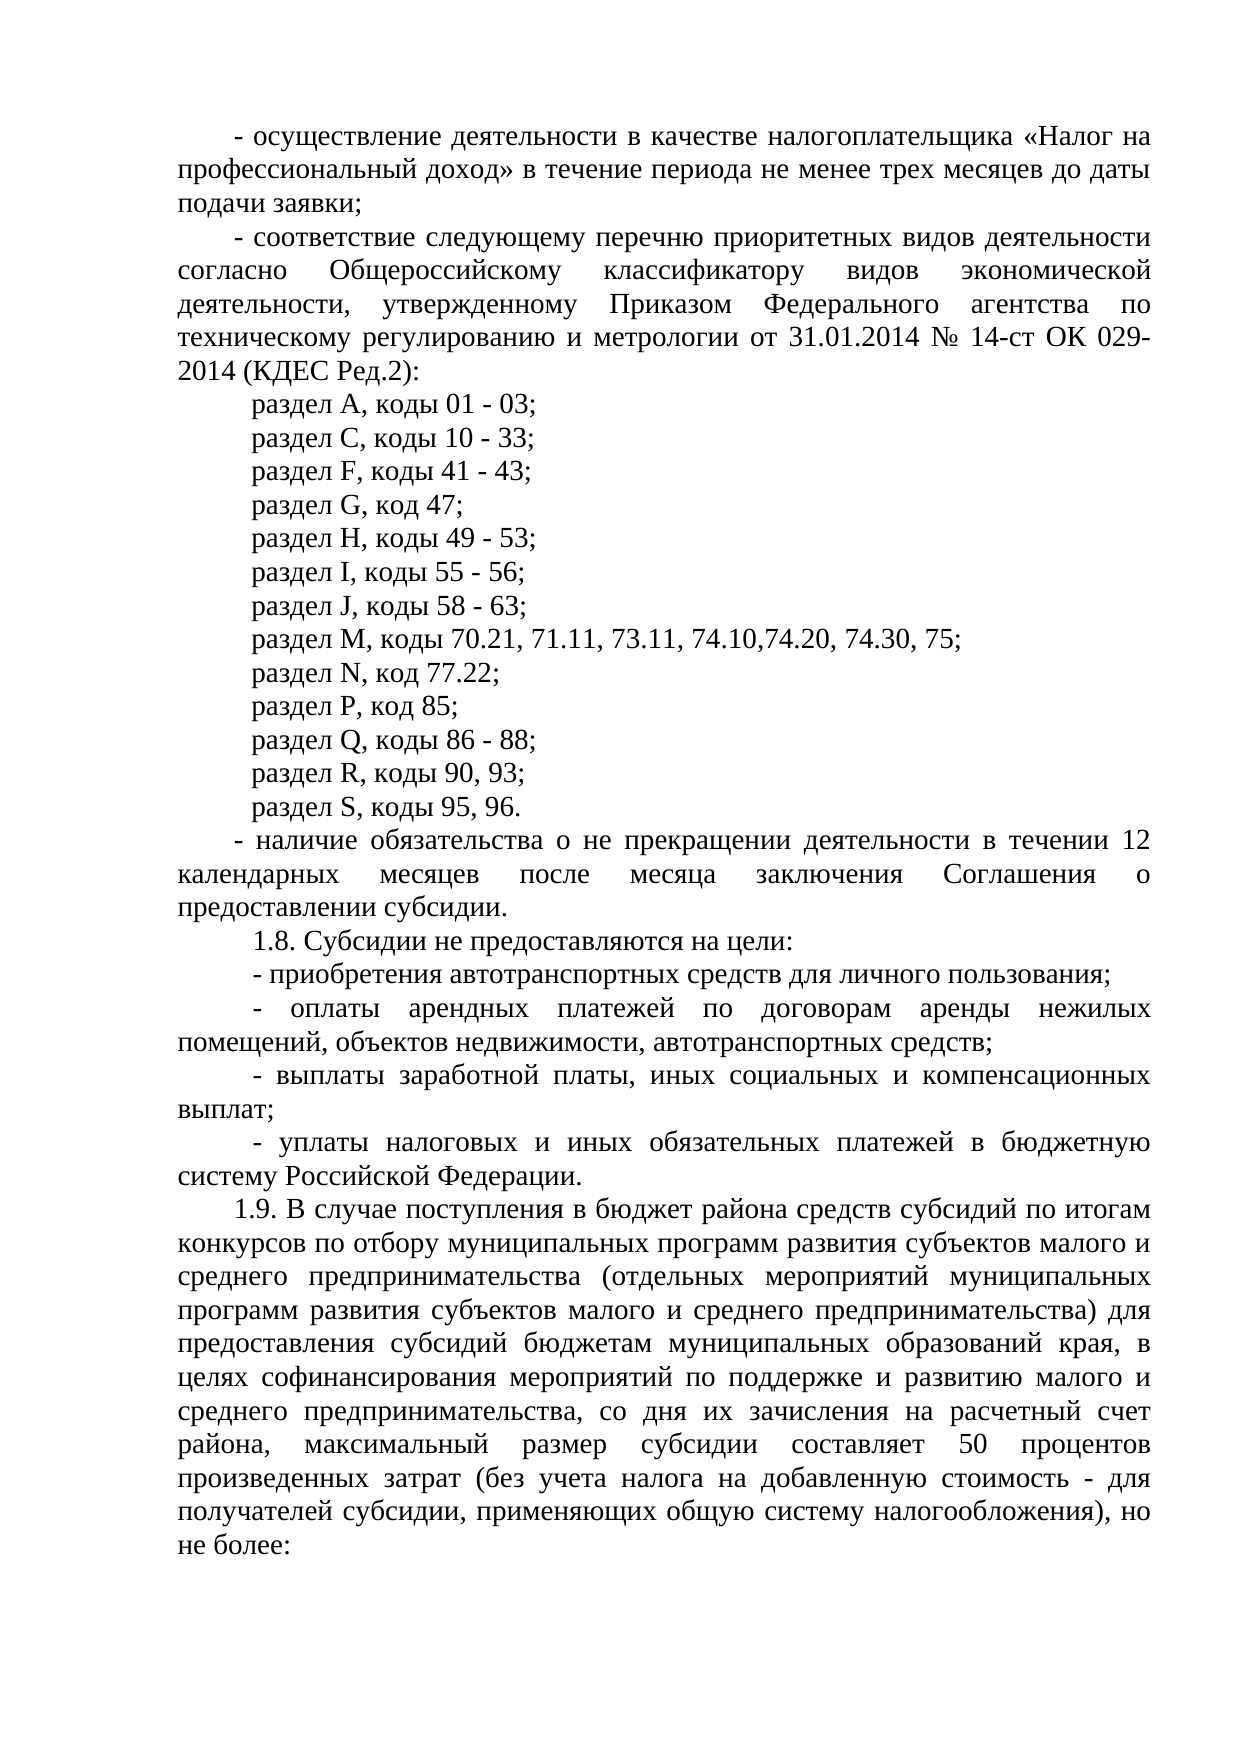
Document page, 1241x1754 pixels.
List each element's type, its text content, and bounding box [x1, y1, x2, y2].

text раздел Н, коды 49 - 53; [177, 521, 1152, 554]
text - наличие обязательства о не прекращении деятельности в течении 12 календарных месяцев после месяца заключения Соглашения о предоставлении субсидии. [177, 822, 1152, 923]
text - приобретения автотранспортных средств для личного пользования; [177, 957, 1152, 990]
text раздел I, коды 55 - 56; [177, 554, 1152, 588]
text раздел J, коды 58 - 63; [177, 588, 1152, 621]
text раздел М, коды 70.21, 71.11, 73.11, 74.10,74.20, 74.30, 75; [177, 621, 1152, 655]
text - уплаты налоговых и иных обязательных платежей в бюджетную систему Российской Федерации. [177, 1124, 1152, 1191]
text раздел F, коды 41 - 43; [177, 453, 1152, 487]
text раздел А, коды 01 - 03; [177, 386, 1152, 420]
text раздел R, коды 90, 93; [177, 755, 1152, 789]
text раздел Р, код 85; [177, 688, 1152, 722]
text 1.8. Субсидии не предоставляются на цели: [177, 923, 1152, 957]
text - оплаты арендных платежей по договорам аренды нежилых помещений, объектов недвижимости, автотранспортных средств; [177, 990, 1152, 1057]
text 1.9. В случае поступления в бюджет района средств субсидий по итогам конкурсов по отбору муниципальных программ развития субъектов малого и среднего предпринимательства (отдельных мероприятий муниципальных программ развития субъектов малого и среднего предпринимательства) для предоставления субсидий бюджетам муниципальных образований края, в целях софинансирования мероприятий по поддержке и развитию малого и среднего предпринимательства, со дня их зачисления на расчетный счет района, максимальный размер субсидии составляет 50 процентов произведенных затрат (без учета налога на добавленную стоимость - для получателей субсидии, применяющих общую систему налогообложения), но не более: [177, 1191, 1152, 1560]
text - выплаты заработной платы, иных социальных и компенсационных выплат; [177, 1057, 1152, 1124]
text раздел N, код 77.22; [177, 655, 1152, 688]
text - соответствие следующему перечню приоритетных видов деятельности согласно Общероссийскому классификатору видов экономической деятельности, утвержденному Приказом Федерального агентства по техническому регулированию и метрологии от 31.01.2014 № 14-ст ОК 029-2014 (КДЕС Ред.2): [177, 219, 1152, 386]
text раздел С, коды 10 - 33; [177, 420, 1152, 453]
text - осуществление деятельности в качестве налогоплательщика «Налог на профессиональный доход» в течение периода не менее трех месяцев до даты подачи заявки; [177, 118, 1152, 219]
text раздел S, коды 95, 96. [177, 789, 1152, 822]
text раздел G, код 47; [177, 487, 1152, 521]
text раздел Q, коды 86 - 88; [177, 722, 1152, 755]
